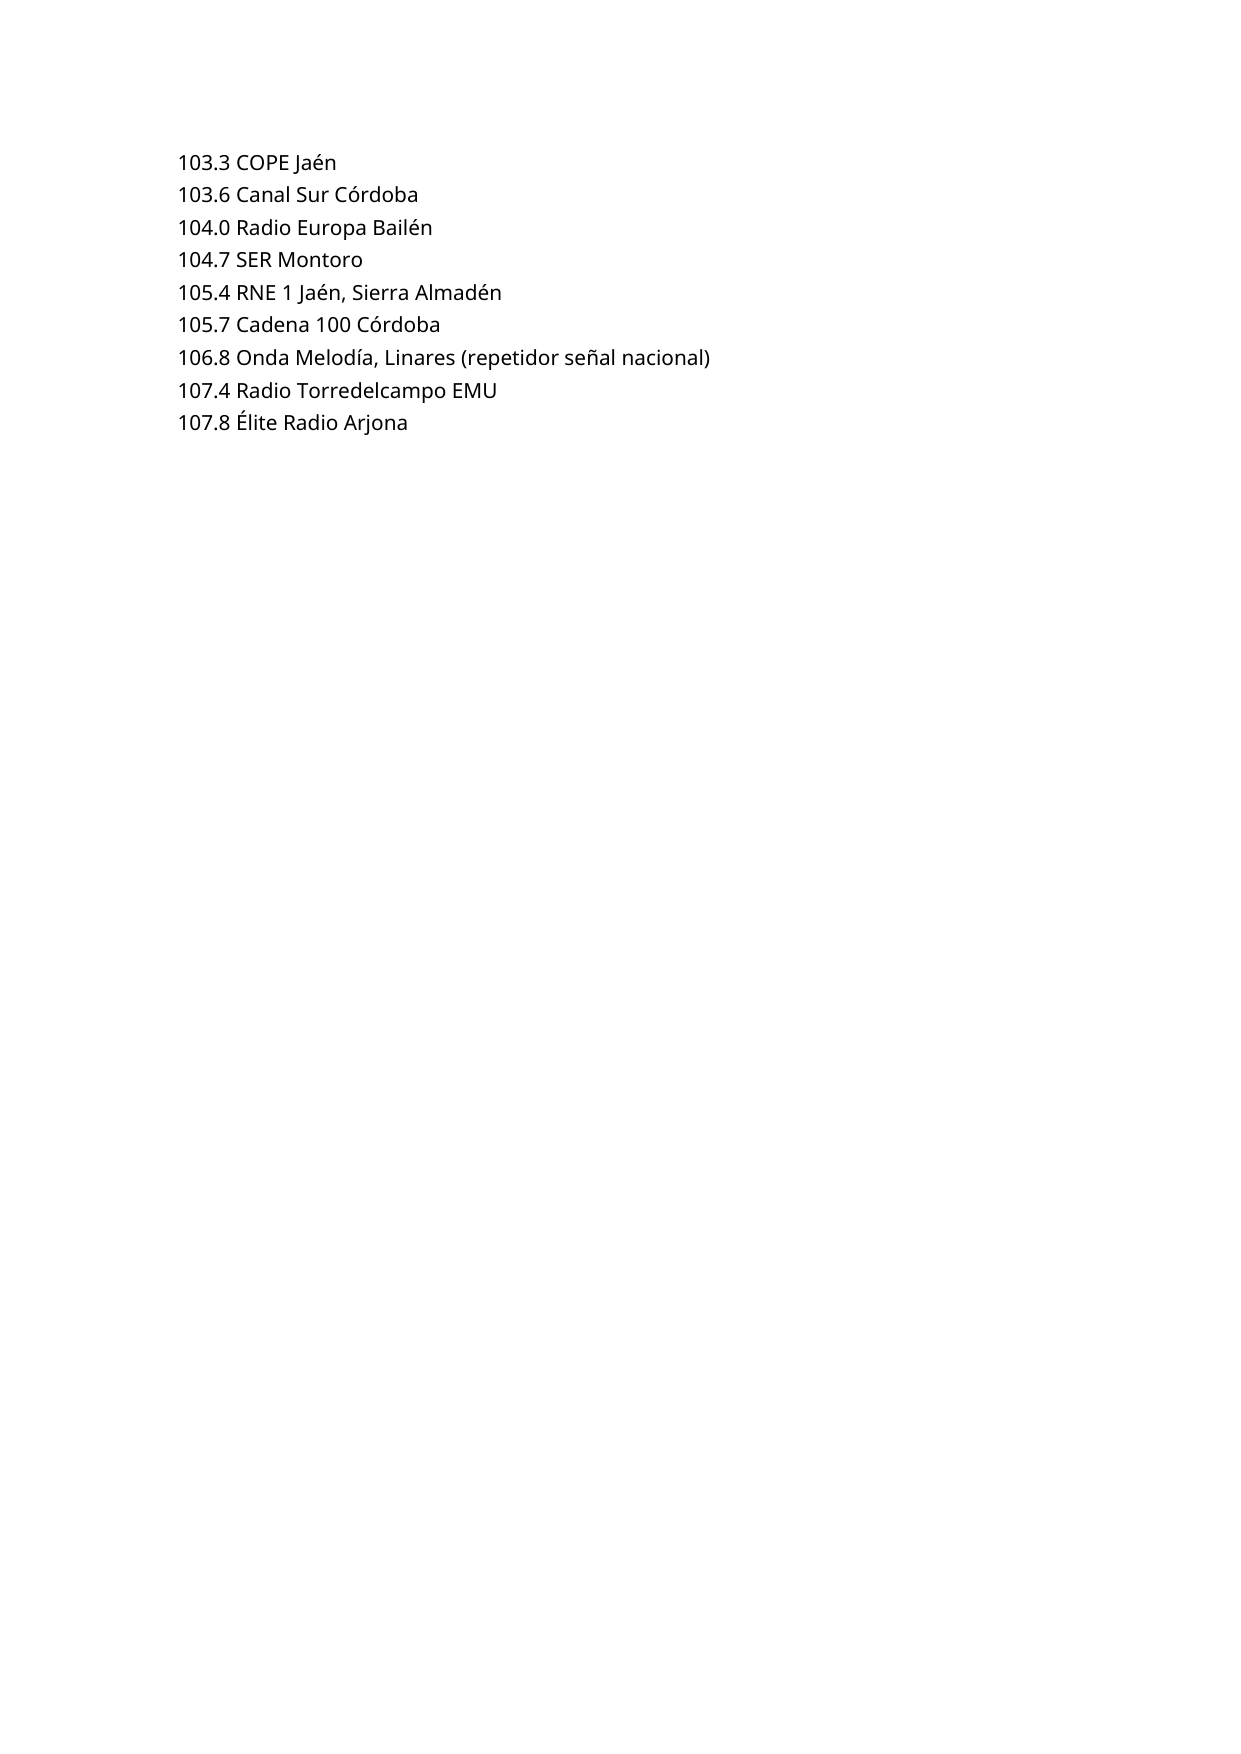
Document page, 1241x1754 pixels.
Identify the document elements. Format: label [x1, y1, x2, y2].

text [177, 148, 1063, 437]
